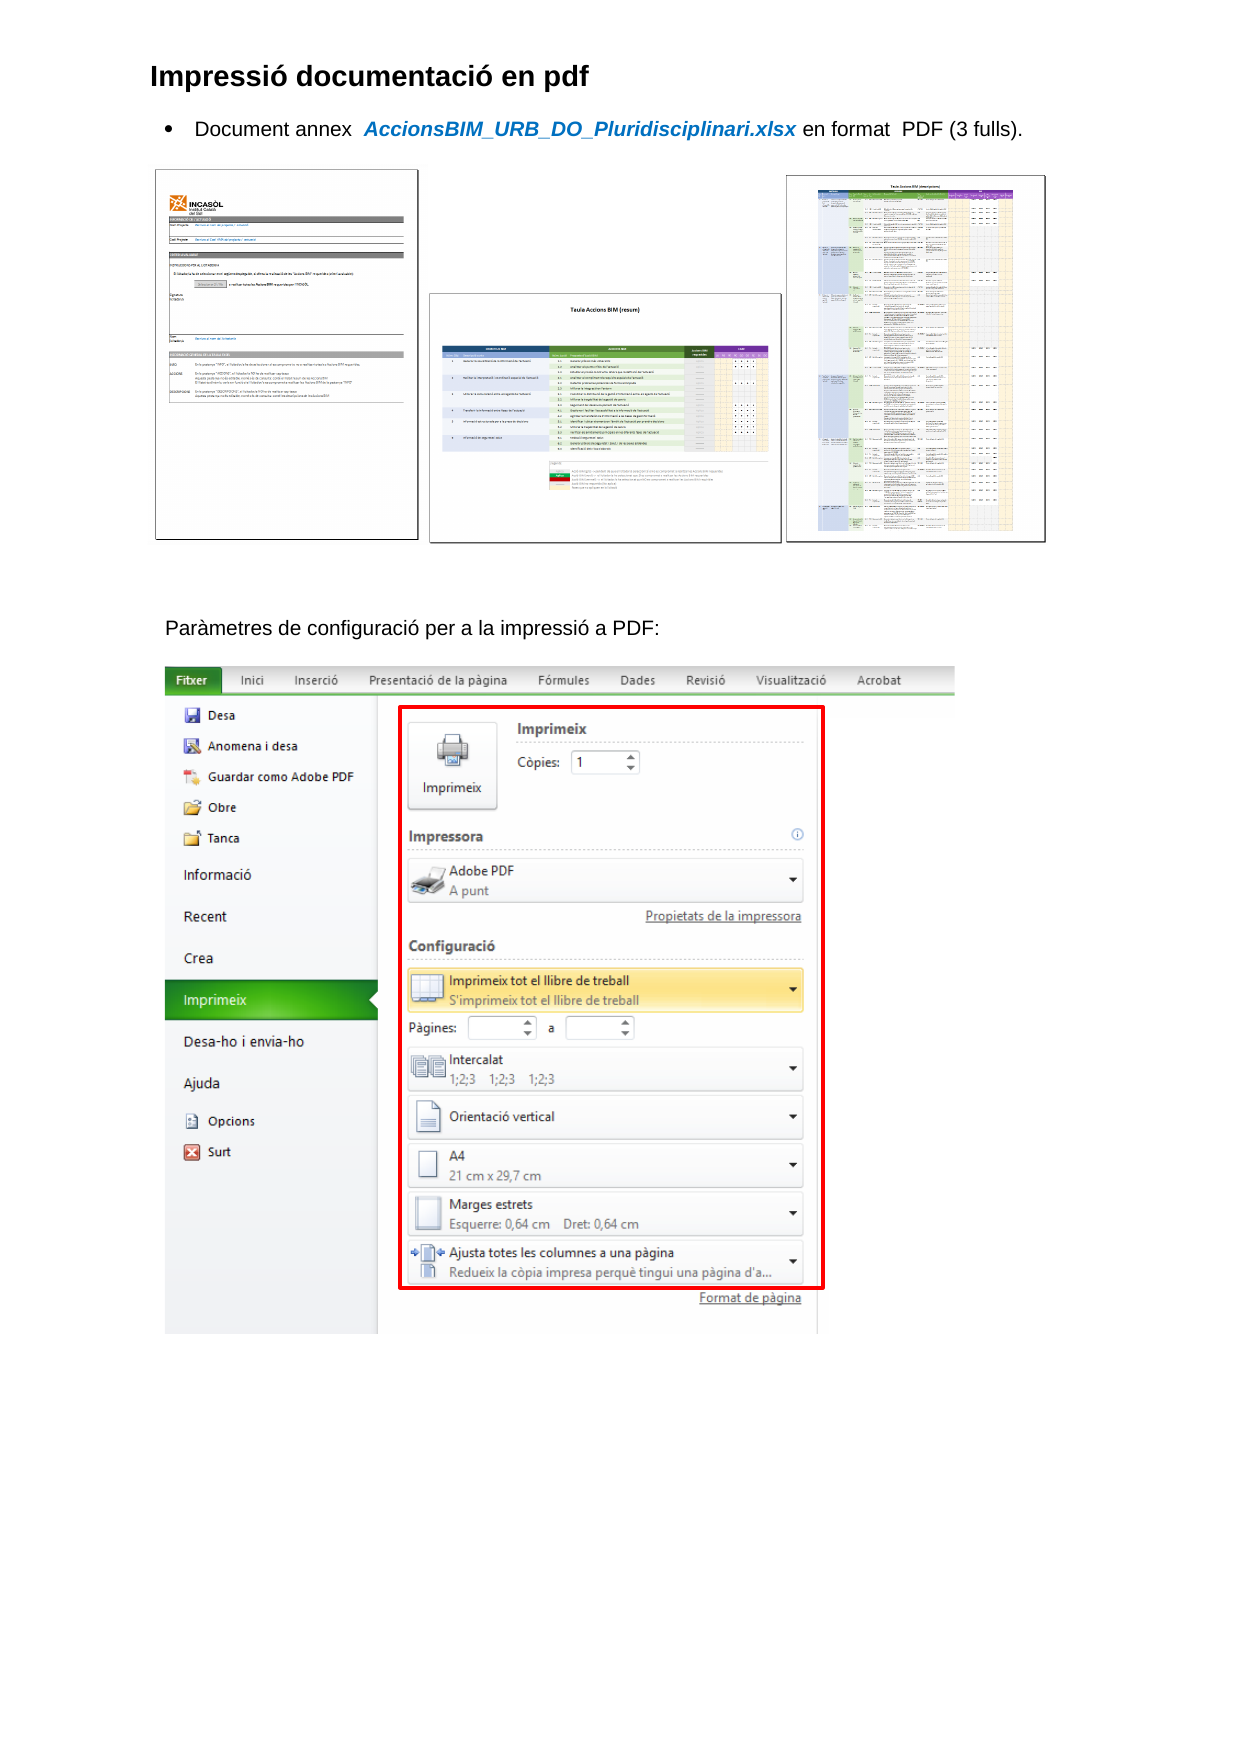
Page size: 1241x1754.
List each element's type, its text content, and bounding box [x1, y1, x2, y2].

picture [147, 164, 1049, 545]
picture [164, 666, 955, 1334]
list Document annex AccionsBIM_URB_DO_Pluridisciplinari.xlsx en format PDF (3 fulls). [165, 117, 1090, 141]
text Paràmetres de configuració per a la impressió a PDF: [165, 616, 1090, 640]
text Impressió documentació en pdf [150, 59, 1090, 93]
